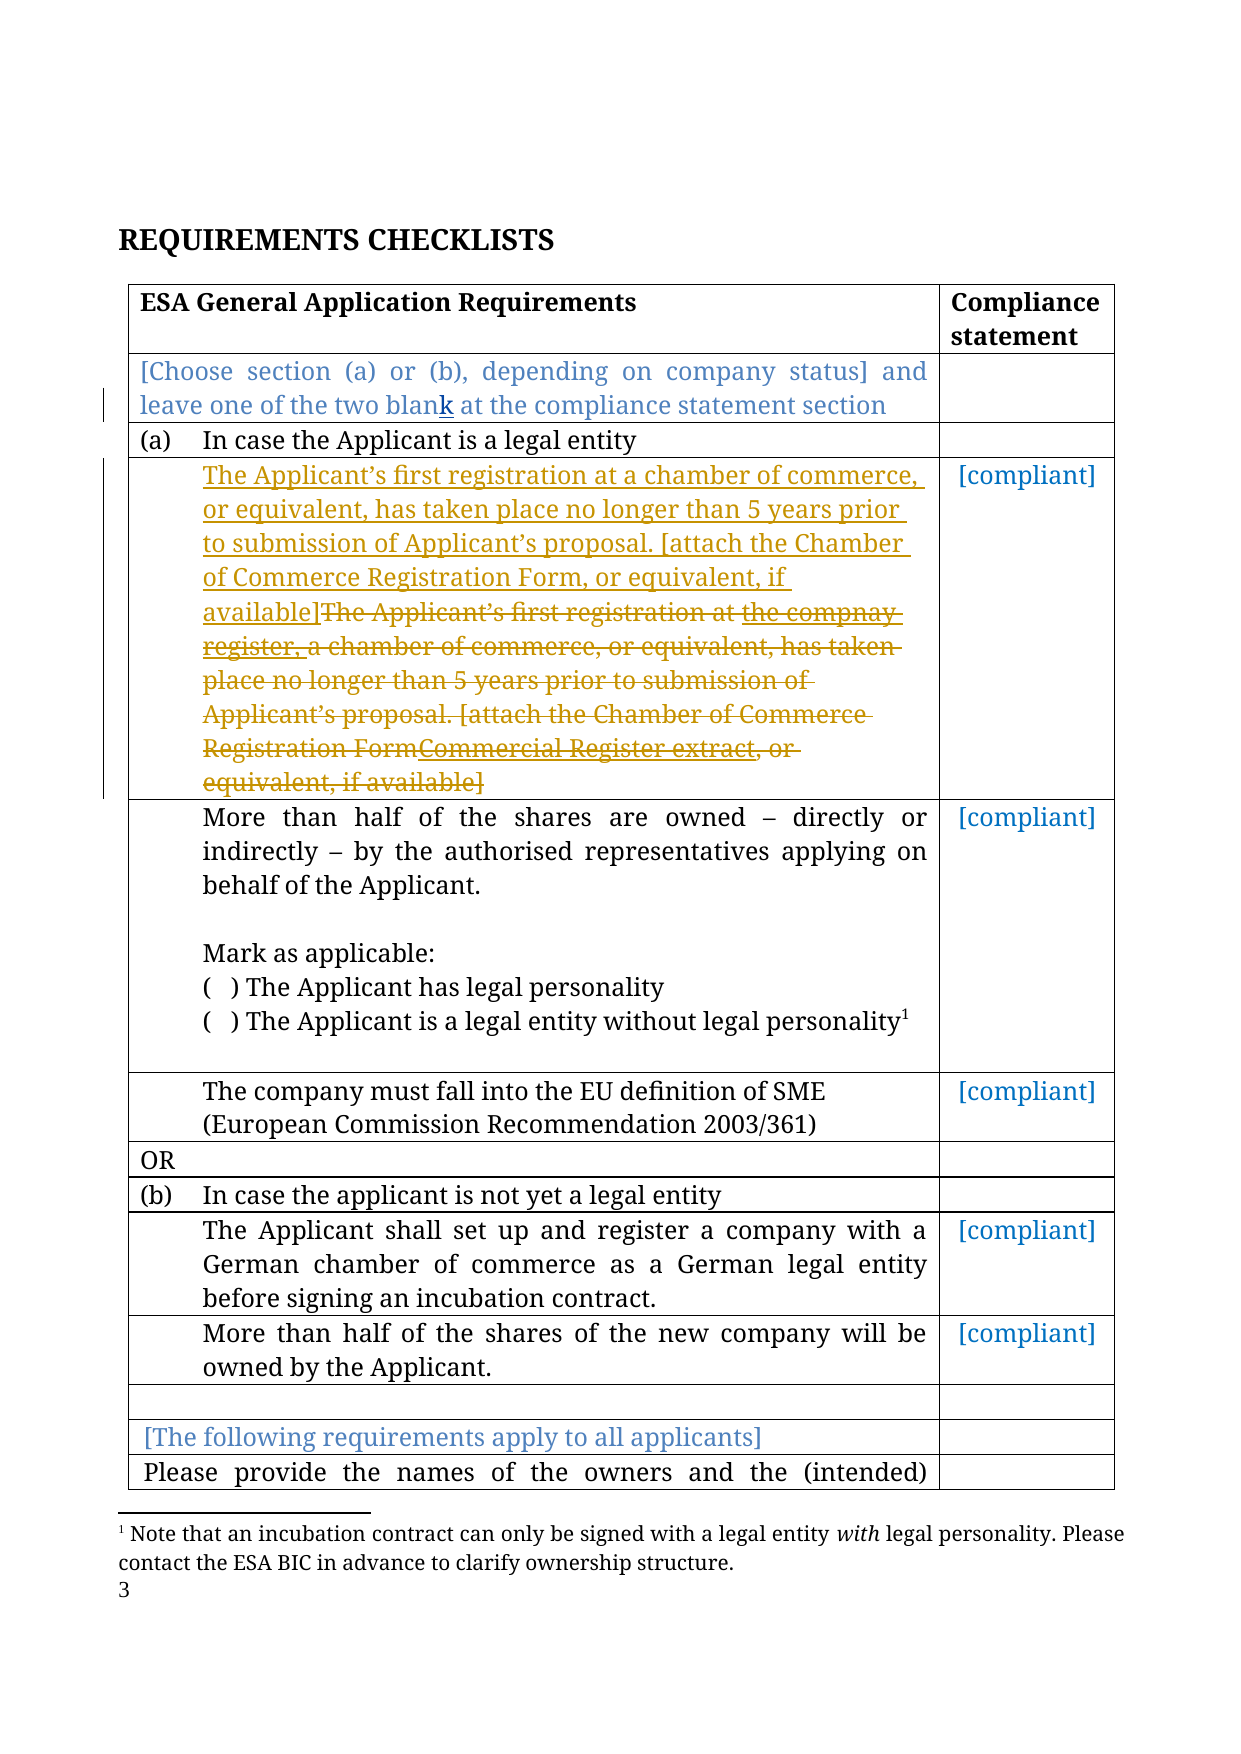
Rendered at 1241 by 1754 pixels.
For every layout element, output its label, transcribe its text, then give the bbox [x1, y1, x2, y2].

table_cell [Choose section (a) or (b), depending on company status] and leave one of the two blan at the compliance statement section [129, 354, 939, 422]
table_cell [compliant] [940, 1073, 1114, 1141]
table_cell [940, 1420, 1114, 1454]
table_cell [940, 1178, 1114, 1211]
table_cell The company must fall into the EU definition of SME (European Commission Recommendation 2003/361) [129, 1073, 939, 1141]
table_cell The Applicant shall set up and register a company with a German chamber of commerce as a German legal entity before signing an incubation contract. [129, 1213, 939, 1315]
table_cell [940, 1455, 1114, 1489]
table_cell [129, 1385, 939, 1419]
table_cell [compliant] [940, 800, 1114, 1072]
table_cell In case the Applicant is a legal entity [129, 423, 939, 457]
subtitle Requirements ChecklistS [118, 219, 1125, 258]
table_header Compliance statement [940, 285, 1114, 353]
table_cell [The following requirements apply to all applicants] [129, 1420, 939, 1454]
table_cell [129, 458, 939, 798]
table_cell [compliant] [940, 1316, 1114, 1384]
table_cell More than half of the shares of the new company will be owned by the Applicant. [129, 1316, 939, 1384]
table_cell [940, 423, 1114, 457]
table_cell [129, 1455, 939, 1489]
table_cell [940, 354, 1114, 422]
table_cell In case the applicant is not yet a legal entity [129, 1178, 939, 1211]
table_header ESA General Application Requirements [129, 285, 939, 353]
table_cell [compliant] [940, 1213, 1114, 1315]
table_cell [940, 1385, 1114, 1419]
table_cell [compliant] [940, 458, 1114, 798]
table_cell OR [129, 1142, 939, 1176]
table_cell More than half of the shares are owned – directly or indirectly – by the authorised representatives applying on behalf of the Applicant. Mark as applicable: ( ) The Applicant has legal personality ( ) The Applicant is a legal entity without legal personality [129, 800, 939, 1072]
table_cell [940, 1142, 1114, 1176]
